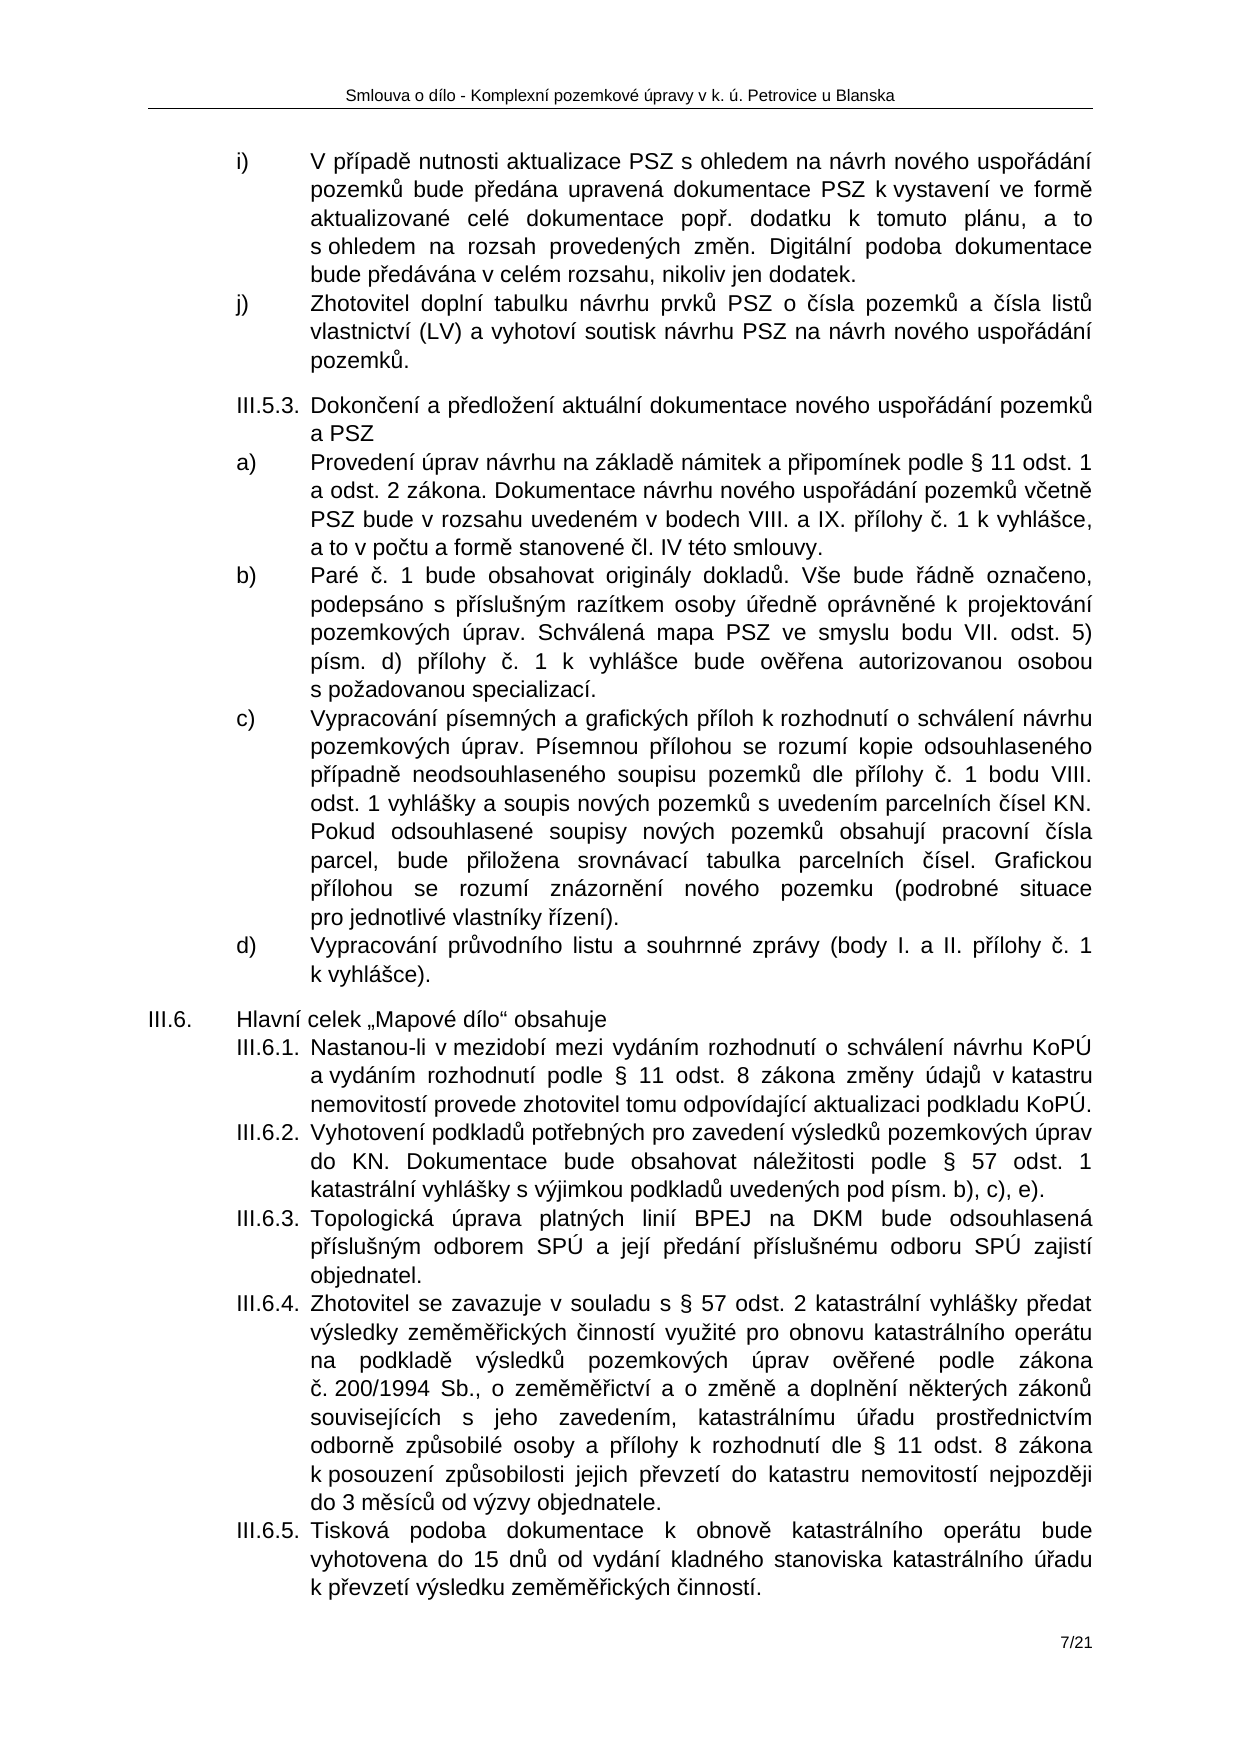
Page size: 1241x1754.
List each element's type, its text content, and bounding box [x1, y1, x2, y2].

text Vypracování průvodního listu a souhrnné zprávy (body I. a II. přílohy č. 1 k vyhlášce). [236, 932, 1093, 987]
text Provedení úprav návrhu na základě námitek a připomínek podle § 11 odst. 1 a odst. 2 zákona. Dokumentace návrhu nového uspořádání pozemků včetně PSZ bude v rozsahu uvedeném v bodech VIII. a IX. přílohy č. 1 k vyhlášce, a to v počtu a formě stanovené čl. IV této smlouvy. [236, 449, 1093, 560]
text Tisková podoba dokumentace k obnově katastrálního operátu bude vyhotovena do 15 dnů od vydání kladného stanoviska katastrálního úřadu k převzetí výsledku zeměměřických činností. [236, 1517, 1093, 1601]
list Hlavní celek „Mapové dílo“ obsahuje [148, 1006, 1093, 1032]
text Nastanou-li v mezidobí mezi vydáním rozhodnutí o schválení návrhu KoPÚ a vydáním rozhodnutí podle § 11 odst. 8 zákona změny údajů v katastru nemovitostí provede zhotovitel tomu odpovídající aktualizaci podkladu KoPÚ. [236, 1034, 1093, 1117]
text Topologická úprava platných linií BPEJ na DKM bude odsouhlasená příslušným odborem SPÚ a její předání příslušnému odboru SPÚ zajistí objednatel. [236, 1205, 1093, 1288]
text Vyhotovení podkladů potřebných pro zavedení výsledků pozemkových úprav do KN. Dokumentace bude obsahovat náležitosti podle § 57 odst. 1 katastrální vyhlášky s výjimkou podkladů uvedených pod písm. b), c), e). [236, 1119, 1093, 1203]
text Vypracování písemných a grafických příloh k rozhodnutí o schválení návrhu pozemkových úprav. Písemnou přílohou se rozumí kopie odsouhlaseného případně neodsouhlaseného soupisu pozemků dle přílohy č. 1 bodu VIII. odst. 1 vyhlášky a soupis nových pozemků s uvedením parcelních čísel KN. Pokud odsouhlasené soupisy nových pozemků obsahují pracovní čísla parcel, bude přiložena srovnávací tabulka parcelních čísel. Grafickou přílohou se rozumí znázornění nového pozemku (podrobné situace pro jednotlivé vlastníky řízení). [236, 704, 1093, 930]
text Zhotovitel se zavazuje v souladu s § 57 odst. 2 katastrální vyhlášky předat výsledky zeměměřických činností využité pro obnovu katastrálního operátu na podkladě výsledků pozemkových úprav ověřené podle zákona č. 200/1994 Sb., o zeměměřictví a o změně a doplnění některých zákonů souvisejících s jeho zavedením, katastrálnímu úřadu prostřednictvím odborně způsobilé osoby a přílohy k rozhodnutí dle § 11 odst. 8 zákona k posouzení způsobilosti jejich převzetí do katastru nemovitostí nejpozději do 3 měsíců od výzvy objednatele. [236, 1290, 1093, 1515]
text Dokončení a předložení aktuální dokumentace nového uspořádání pozemků a PSZ [236, 392, 1093, 447]
text V případě nutnosti aktualizace PSZ s ohledem na návrh nového uspořádání pozemků bude předána upravená dokumentace PSZ k vystavení ve formě aktualizované celé dokumentace popř. dodatku k tomuto plánu, a to s ohledem na rozsah provedených změn. Digitální podoba dokumentace bude předávána v celém rozsahu, nikoliv jen dodatek. [236, 148, 1093, 288]
text Paré č. 1 bude obsahovat originály dokladů. Vše bude řádně označeno, podepsáno s příslušným razítkem osoby úředně oprávněné k projektování pozemkových úprav. Schválená mapa PSZ ve smyslu bodu VII. odst. 5) písm. d) přílohy č. 1 k vyhlášce bude ověřena autorizovanou osobou s požadovanou specializací. [236, 562, 1093, 702]
text Zhotovitel doplní tabulku návrhu prvků PSZ o čísla pozemků a čísla listů vlastnictví (LV) a vyhotoví soutisk návrhu PSZ na návrh nového uspořádání pozemků. [236, 290, 1093, 373]
